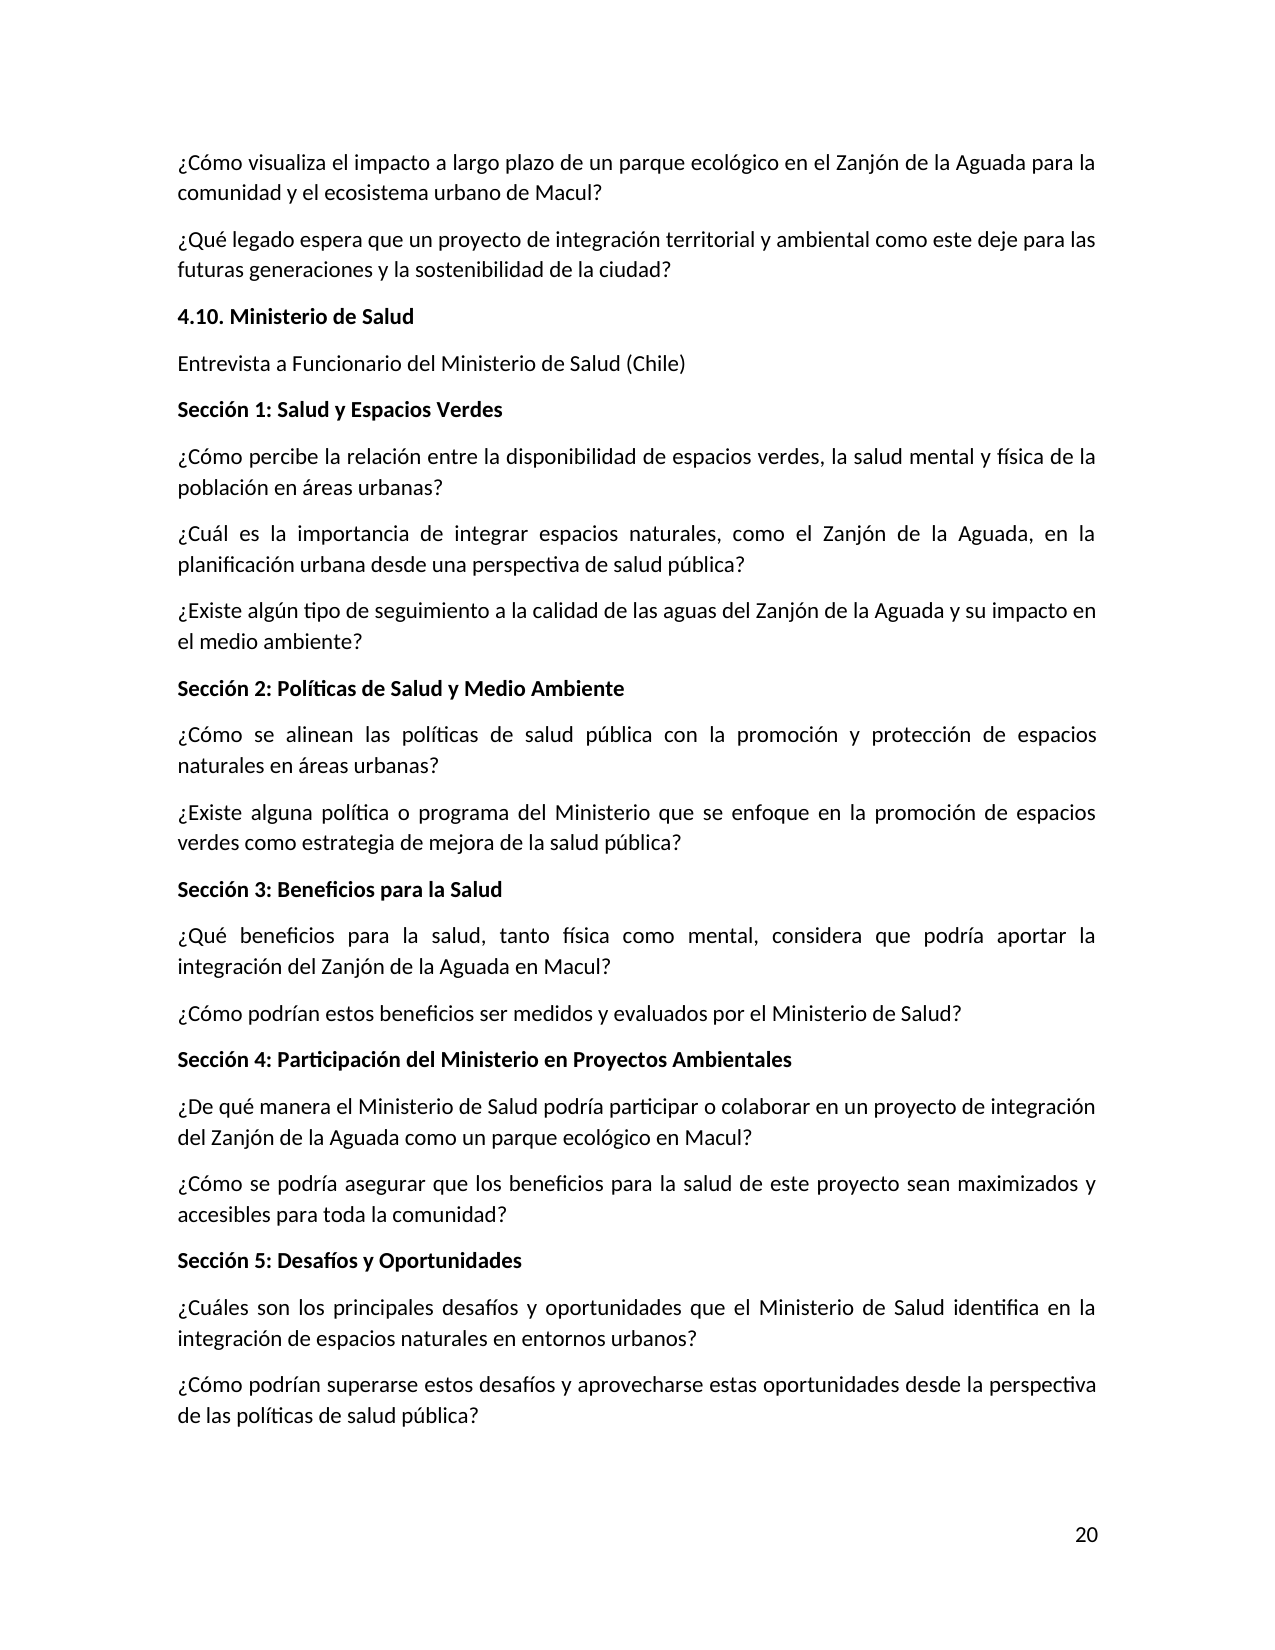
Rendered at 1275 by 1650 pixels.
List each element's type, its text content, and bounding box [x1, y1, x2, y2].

text ¿Cómo se alinean las políticas de salud pública con la promoción y protección de espacios naturales en áreas urbanas? [177, 721, 1098, 779]
text ¿Existe algún tipo de seguimiento a la calidad de las aguas del Zanjón de la Aguada y su impacto en el medio ambiente? [177, 597, 1098, 655]
text ¿Cómo podrían estos beneficios ser medidos y evaluados por el Ministerio de Salud? [177, 999, 1098, 1027]
text ¿Cómo se podría asegurar que los beneficios para la salud de este proyecto sean maximizados y accesibles para toda la comunidad? [177, 1169, 1098, 1228]
text ¿Cuáles son los principales desafíos y oportunidades que el Ministerio de Salud identifica en la integración de espacios naturales en entornos urbanos? [177, 1293, 1098, 1352]
text 4.10. Ministerio de Salud [177, 302, 1098, 330]
text ¿Cómo visualiza el impacto a largo plazo de un parque ecológico en el Zanjón de la Aguada para la comunidad y el ecosistema urbano de Macul? [177, 148, 1098, 206]
text Sección 1: Salud y Espacios Verdes [177, 396, 1098, 423]
text Sección 2: Políticas de Salud y Medio Ambiente [177, 674, 1098, 702]
text ¿Qué beneficios para la salud, tanto física como mental, considera que podría aportar la integración del Zanjón de la Aguada en Macul? [177, 922, 1098, 980]
text Sección 4: Participación del Ministerio en Proyectos Ambientales [177, 1046, 1098, 1073]
text Entrevista a Funcionario del Ministerio de Salud (Chile) [177, 349, 1098, 377]
text ¿Cuál es la importancia de integrar espacios naturales, como el Zanjón de la Aguada, en la planificación urbana desde una perspectiva de salud pública? [177, 519, 1098, 578]
text Sección 3: Beneficios para la Salud [177, 875, 1098, 903]
text ¿Qué legado espera que un proyecto de integración territorial y ambiental como este deje para las futuras generaciones y la sostenibilidad de la ciudad? [177, 225, 1098, 283]
text ¿Existe alguna política o programa del Ministerio que se enfoque en la promoción de espacios verdes como estrategia de mejora de la salud pública? [177, 798, 1098, 856]
text ¿Cómo podrían superarse estos desafíos y aprovecharse estas oportunidades desde la perspectiva de las políticas de salud pública? [177, 1371, 1098, 1429]
text Sección 5: Desafíos y Oportunidades [177, 1247, 1098, 1274]
text ¿Cómo percibe la relación entre la disponibilidad de espacios verdes, la salud mental y física de la población en áreas urbanas? [177, 442, 1098, 501]
text ¿De qué manera el Ministerio de Salud podría participar o colaborar en un proyecto de integración del Zanjón de la Aguada como un parque ecológico en Macul? [177, 1092, 1098, 1151]
